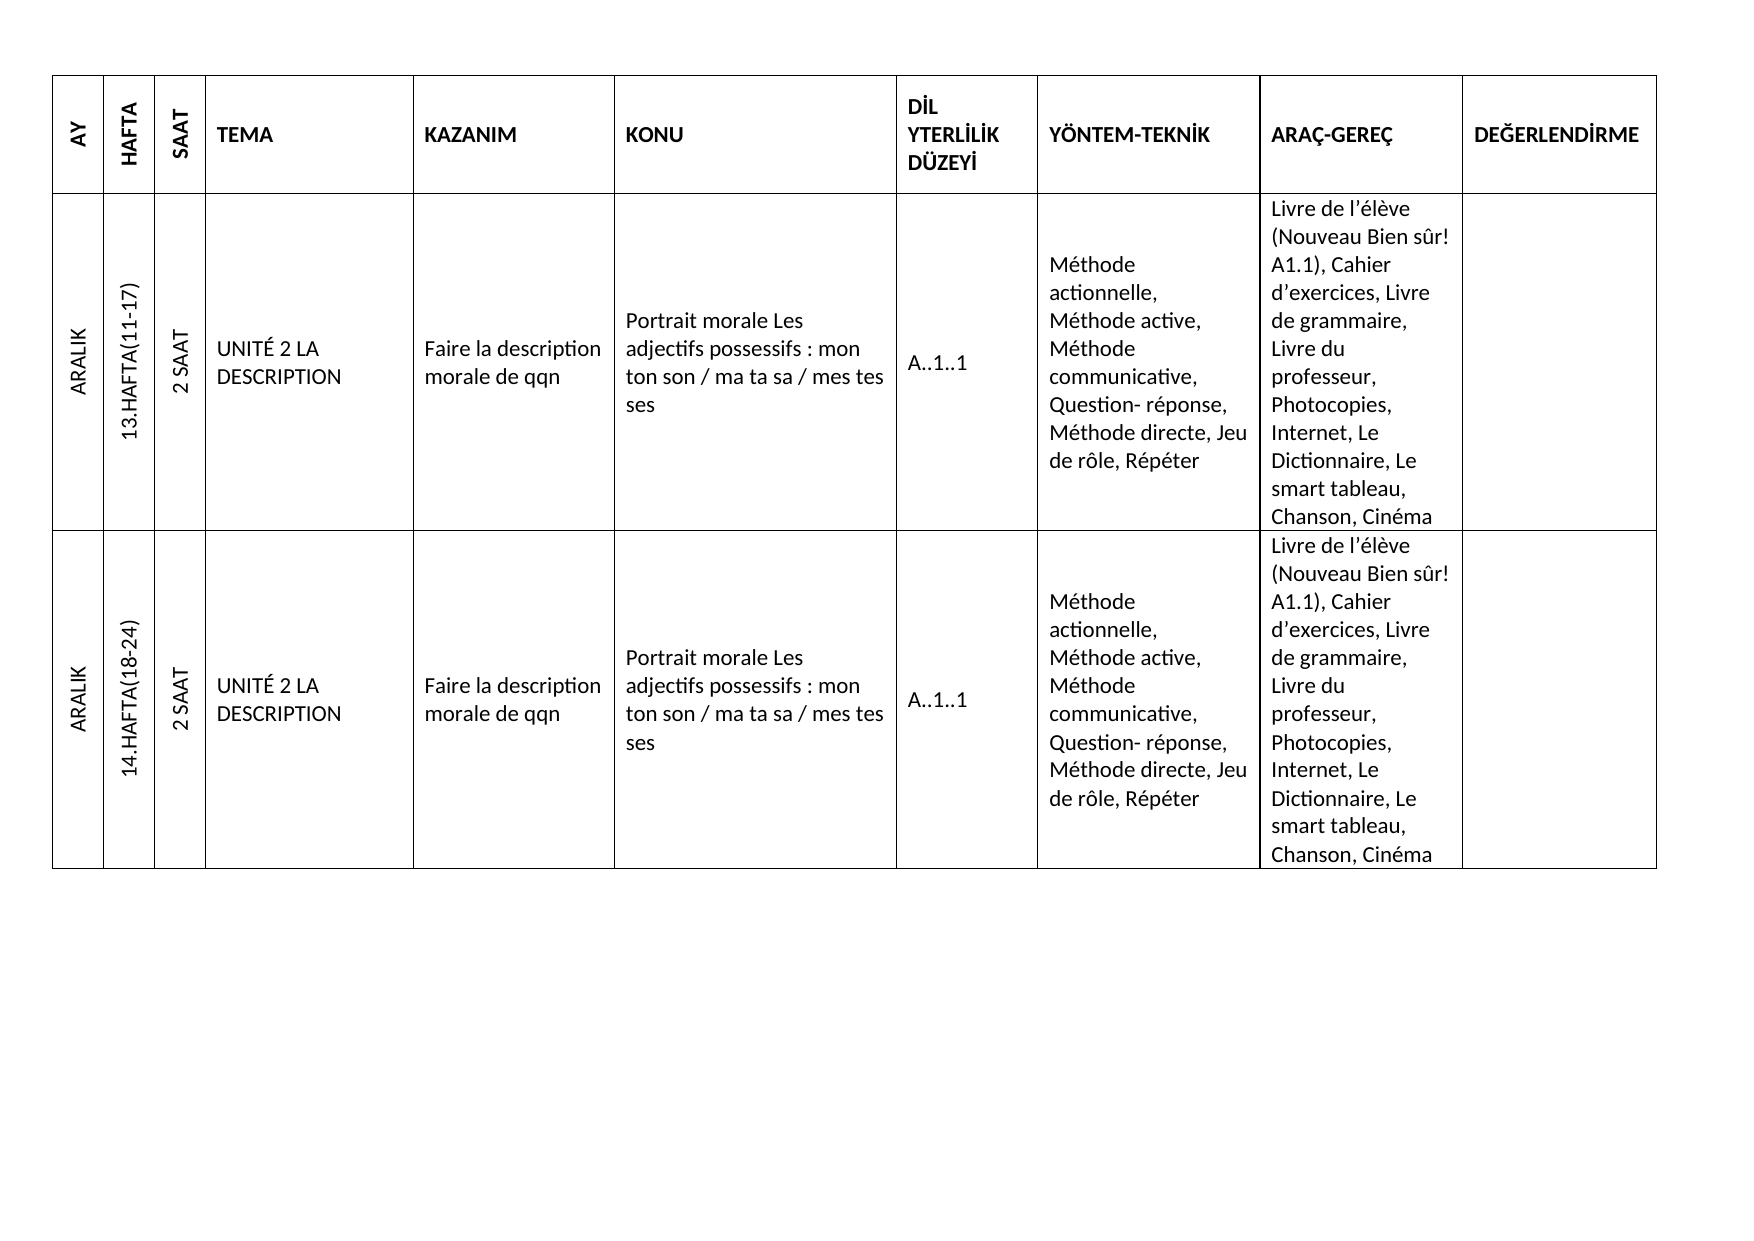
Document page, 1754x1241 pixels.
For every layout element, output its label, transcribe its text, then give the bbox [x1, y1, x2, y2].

table_cell [1463, 194, 1656, 530]
table_header DİL YTERLİLİK DÜZEYİ [897, 76, 1037, 193]
table_header KAZANIM [414, 76, 614, 193]
table_header HAFTA [104, 76, 154, 193]
table_cell Portrait morale Les adjectifs possessifs : mon ton son / ma ta sa / mes tes ses [615, 531, 896, 868]
table_header SAAT [155, 76, 205, 193]
table_header ARAÇ-GEREÇ [1261, 76, 1462, 193]
table_cell Livre de l’élève (Nouveau Bien sûr! A1.1), Cahier d’exercices, Livre de grammaire, Livre du professeur, Photocopies, Internet, Le Dictionnaire, Le smart tableau, Chanson, Cinéma [1261, 194, 1462, 530]
table_cell 13.HAFTA(11-17) [104, 194, 154, 530]
table_cell [1463, 531, 1656, 868]
table_header TEMA [206, 76, 413, 193]
table_header KONU [615, 76, 896, 193]
table_cell 14.HAFTA(18-24) [104, 531, 154, 868]
table_header YÖNTEM-TEKNİK [1038, 76, 1259, 193]
table_cell Méthode actionnelle, Méthode active, Méthode communicative, Question- réponse, Méthode directe, Jeu de rôle, Répéter [1038, 194, 1259, 530]
table_cell A..1..1 [897, 194, 1037, 530]
table_cell Faire la description morale de qqn [414, 531, 614, 868]
table_header DEĞERLENDİRME [1463, 76, 1656, 193]
table_cell 2 SAAT [155, 194, 205, 530]
table_cell ARALIK [53, 194, 103, 530]
table_cell A..1..1 [897, 531, 1037, 868]
table_cell UNITÉ 2 LA DESCRIPTION [206, 194, 413, 530]
table_header AY [53, 76, 103, 193]
table_cell Faire la description morale de qqn [414, 194, 614, 530]
table_cell ARALIK [53, 531, 103, 868]
table_cell Portrait morale Les adjectifs possessifs : mon ton son / ma ta sa / mes tes ses [615, 194, 896, 530]
table_cell Méthode actionnelle, Méthode active, Méthode communicative, Question- réponse, Méthode directe, Jeu de rôle, Répéter [1038, 531, 1259, 868]
table_cell 2 SAAT [155, 531, 205, 868]
table_cell UNITÉ 2 LA DESCRIPTION [206, 531, 413, 868]
table_cell Livre de l’élève (Nouveau Bien sûr! A1.1), Cahier d’exercices, Livre de grammaire, Livre du professeur, Photocopies, Internet, Le Dictionnaire, Le smart tableau, Chanson, Cinéma [1261, 531, 1462, 868]
